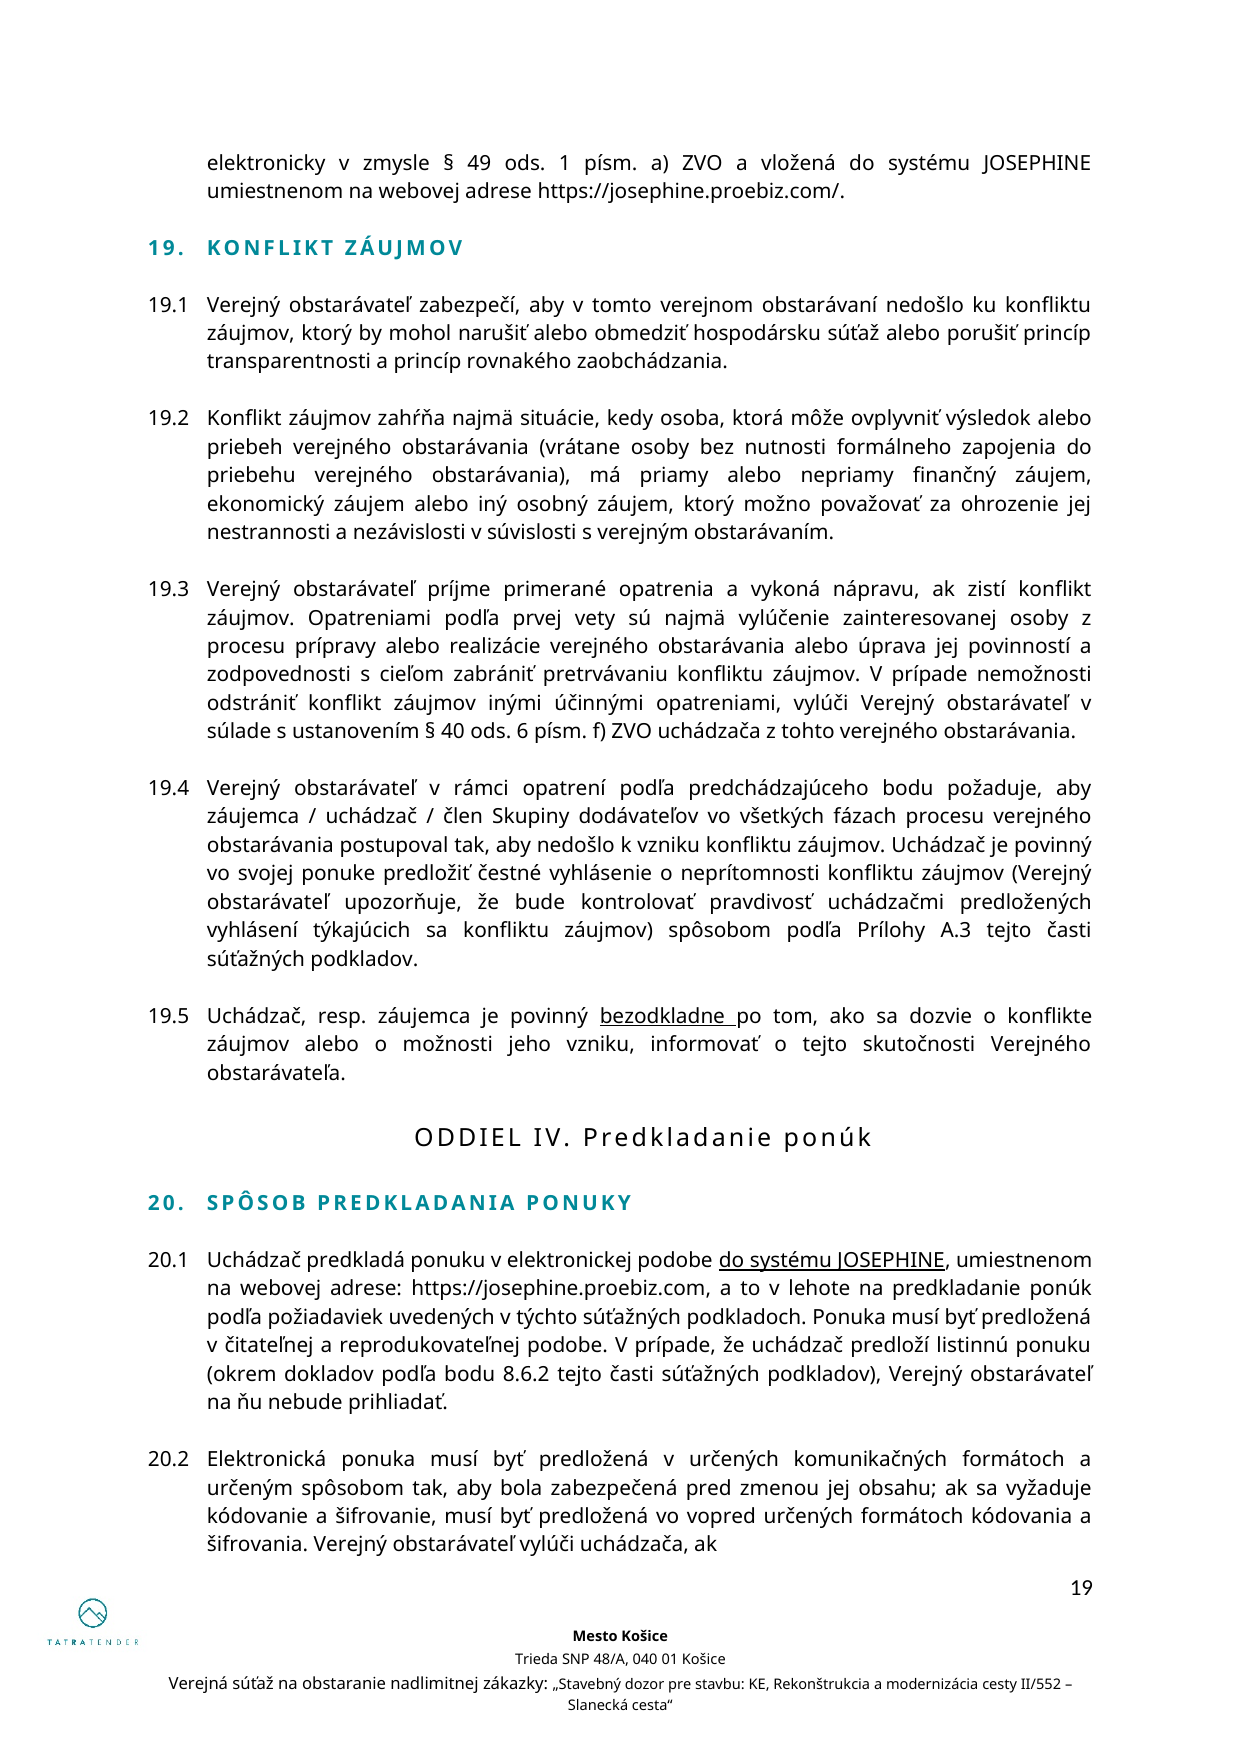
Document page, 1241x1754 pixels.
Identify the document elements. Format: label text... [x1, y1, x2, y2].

subtitle Verejný obstarávateľ príjme primerané opatrenia a vykoná nápravu, ak zistí konflikt záujmov. Opatreniami podľa prvej vety sú najmä vylúčenie zainteresovanej osoby z procesu prípravy alebo realizácie verejného obstarávania alebo úprava jej povinností a zodpovednosti s cieľom zabrániť pretrvávaniu konfliktu záujmov. V prípade nemožnosti odstrániť konflikt záujmov inými účinnými opatreniami, vylúči Verejný obstarávateľ v súlade s ustanovením § 40 ods. 6 písm. f) ZVO uchádzača z tohto verejného obstarávania. [148, 574, 1093, 745]
text Konflikt záujmov [148, 233, 1093, 261]
subtitle Konflikt záujmov zahŕňa najmä situácie, kedy osoba, ktorá môže ovplyvniť výsledok alebo priebeh verejného obstarávania (vrátane osoby bez nutnosti formálneho zapojenia do priebehu verejného obstarávania), má priamy alebo nepriamy finančný záujem, ekonomický záujem alebo iný osobný záujem, ktorý možno považovať za ohrozenie jej nestrannosti a nezávislosti v súvislosti s verejným obstarávaním. [148, 403, 1093, 546]
text Spôsob predkladania ponuky [148, 1188, 1093, 1217]
subtitle Uchádzač, resp. záujemca je povinný bezodkladne po tom, ako sa dozvie o konflikte záujmov alebo o možnosti jeho vzniku, informovať o tejto skutočnosti Verejného obstarávateľa. [148, 1001, 1093, 1086]
text ODDIEL IV. Predkladanie ponúk [148, 1120, 1093, 1154]
subtitle Uchádzač predkladá ponuku v elektronickej podobe do systému JOSEPHINE, umiestnenom na webovej adrese: https://josephine.proebiz.com, a to v lehote na predkladanie ponúk podľa požiadaviek uvedených v týchto súťažných podkladoch. Ponuka musí byť predložená v čitateľnej a reprodukovateľnej podobe. V prípade, že uchádzač predloží listinnú ponuku (okrem dokladov podľa bodu 8.6.2 tejto časti súťažných podkladov), Verejný obstarávateľ na ňu nebude prihliadať. [148, 1245, 1093, 1416]
subtitle Elektronická ponuka musí byť predložená v určených komunikačných formátoch a určeným spôsobom tak, aby bola zabezpečená pred zmenou jej obsahu; ak sa vyžaduje kódovanie a šifrovanie, musí byť predložená vo vopred určených formátoch kódovania a šifrovania. Verejný obstarávateľ vylúči uchádzača, ak [148, 1444, 1093, 1558]
subtitle Verejný obstarávateľ v rámci opatrení podľa predchádzajúceho bodu požaduje, aby záujemca / uchádzač / člen Skupiny dodávateľov vo všetkých fázach procesu verejného obstarávania postupoval tak, aby nedošlo k vzniku konfliktu záujmov. Uchádzač je povinný vo svojej ponuke predložiť čestné vyhlásenie o neprítomnosti konfliktu záujmov (Verejný obstarávateľ upozorňuje, že bude kontrolovať pravdivosť uchádzačmi predložených vyhlásení týkajúcich sa konfliktu záujmov) spôsobom podľa Prílohy A.3 tejto časti súťažných podkladov. [148, 773, 1093, 972]
picture [26, 1575, 159, 1669]
subtitle Verejný obstarávateľ zabezpečí, aby v tomto verejnom obstarávaní nedošlo ku konfliktu záujmov, ktorý by mohol narušiť alebo obmedziť hospodársku súťaž alebo porušiť princíp transparentnosti a princíp rovnakého zaobchádzania. [148, 290, 1093, 375]
